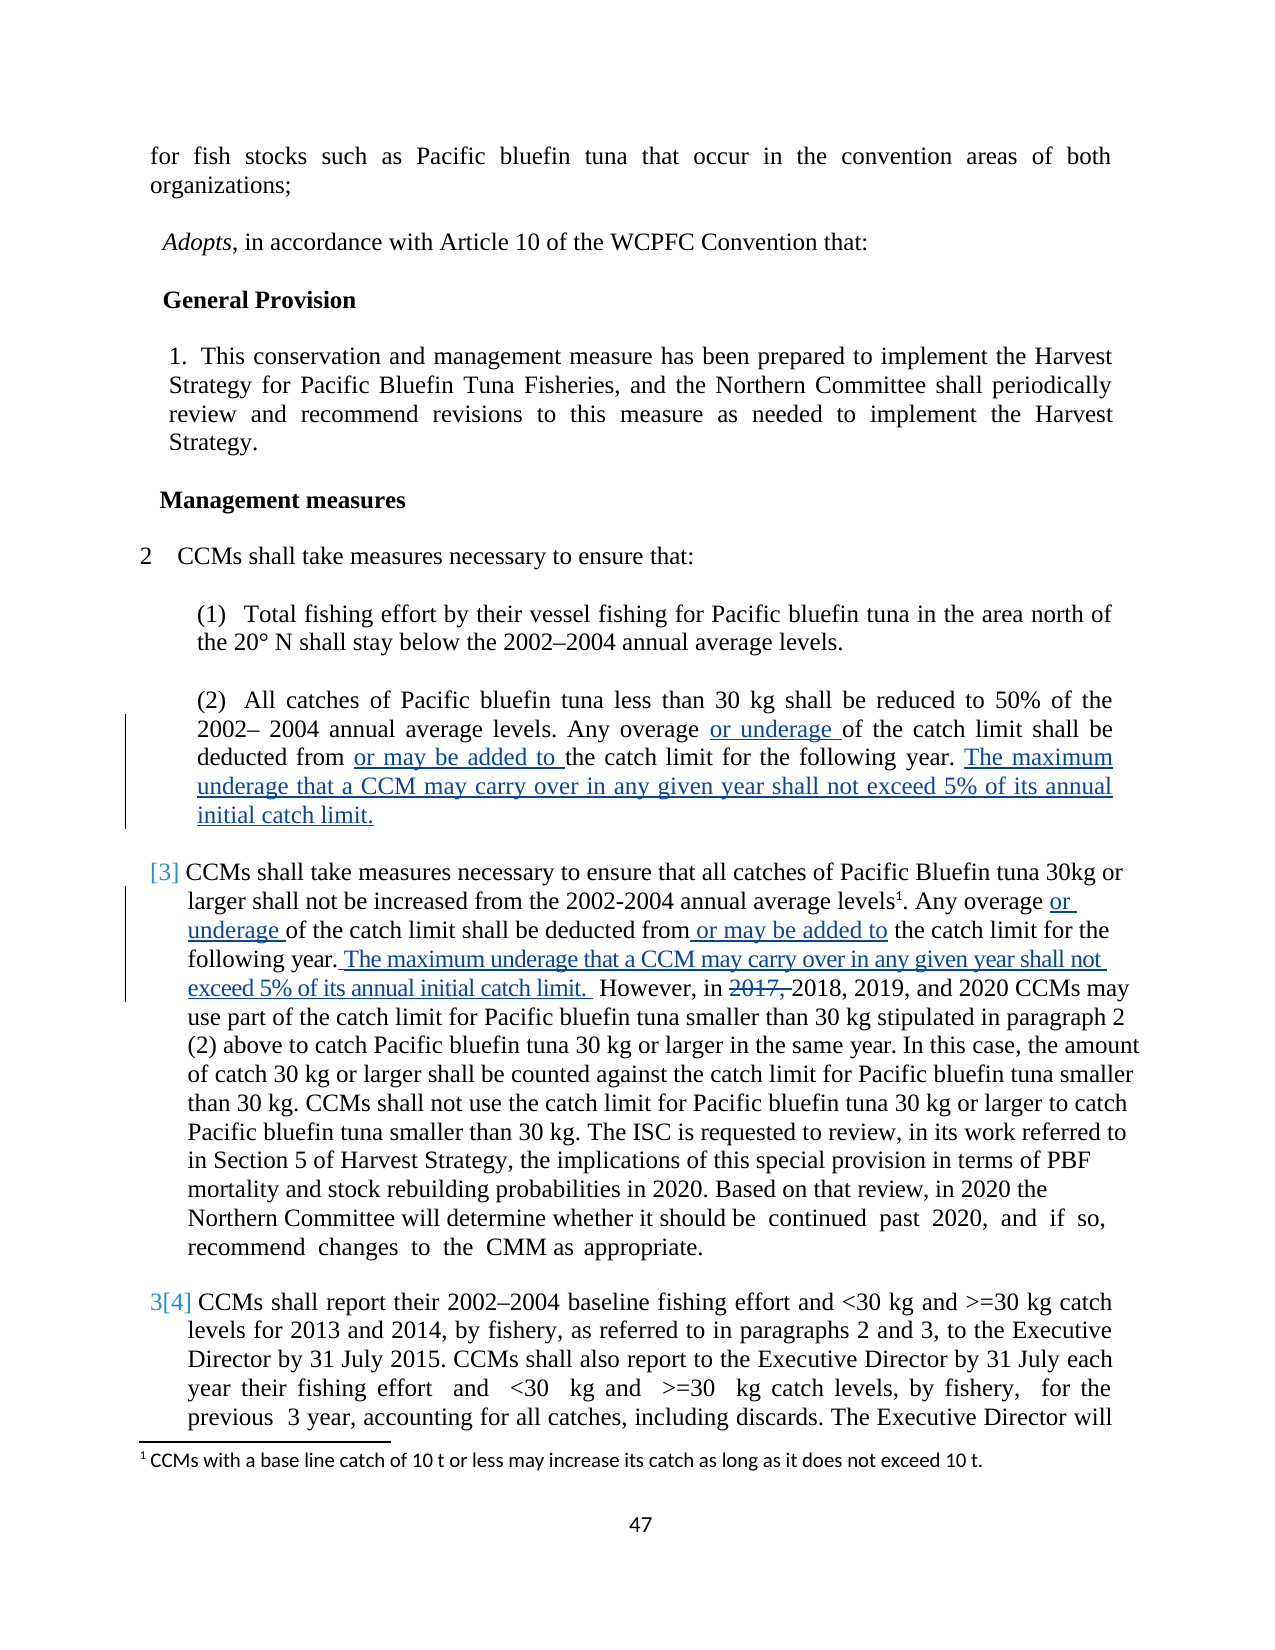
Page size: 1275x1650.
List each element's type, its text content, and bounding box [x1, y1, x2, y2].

list CCMs shall take measures necessary to ensure that: [139, 541, 1141, 570]
list All catches of Pacific bluefin tuna less than 30 kg shall be reduced to 50% of the 2002– 2004 annual average levels. Any overage of the catch limit shall be deducted from the catch limit for the following year. [197, 685, 1113, 796]
text Management measures [159, 485, 1141, 514]
list This conservation and management measure has been prepared to implement the Harvest Strategy for Pacific Bluefin Tuna Fisheries, and the Northern Committee shall periodically review and recommend revisions to this measure as needed to implement the Harvest Strategy. [169, 341, 1113, 456]
text General Provision [162, 285, 1141, 313]
list Total fishing effort by their vessel fishing for Pacific bluefin tuna in the area north of the 20° N shall stay below the 2002–2004 annual average levels. [197, 599, 1113, 656]
list All catches of Pacific bluefin tuna less than 30 kg shall be reduced to 50% of the 2002– 2004 annual average levels. Any overage of the catch limit shall be deducted from the catch limit for the following year. [197, 798, 1113, 829]
list CCMs shall take measures necessary to ensure that all catches of Pacific Bluefin tuna 30kg or larger shall not be increased from the 2002-2004 annual average levels. Any overage of the catch limit shall be deducted from the catch limit for the following year. However, in 2018, 2019, and 2020 CCMs may use part of the catch limit for Pacific bluefin tuna smaller than 30 kg stipulated in paragraph 2 (2) above to catch Pacific bluefin tuna 30 kg or larger in the same year. In this case, the amount of catch 30 kg or larger shall be counted against the catch limit for Pacific bluefin tuna smaller than 30 kg. CCMs shall not use the catch limit for Pacific bluefin tuna 30 kg or larger to catch Pacific bluefin tuna smaller than 30 kg. The ISC is requested to review, in its work referred to in Section 5 of Harvest Strategy, the implications of this special provision in terms of PBF mortality and stock rebuilding probabilities in 2020. Based on that review, in 2020 the Northern Committee will determine whether it should be continued past 2020, and if so, recommend changes to the CMM as appropriate. [150, 857, 1141, 1260]
text Adopts, in accordance with Article 10 of the WCPFC Convention that: [162, 227, 1141, 256]
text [150, 141, 1113, 198]
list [150, 1287, 1113, 1430]
